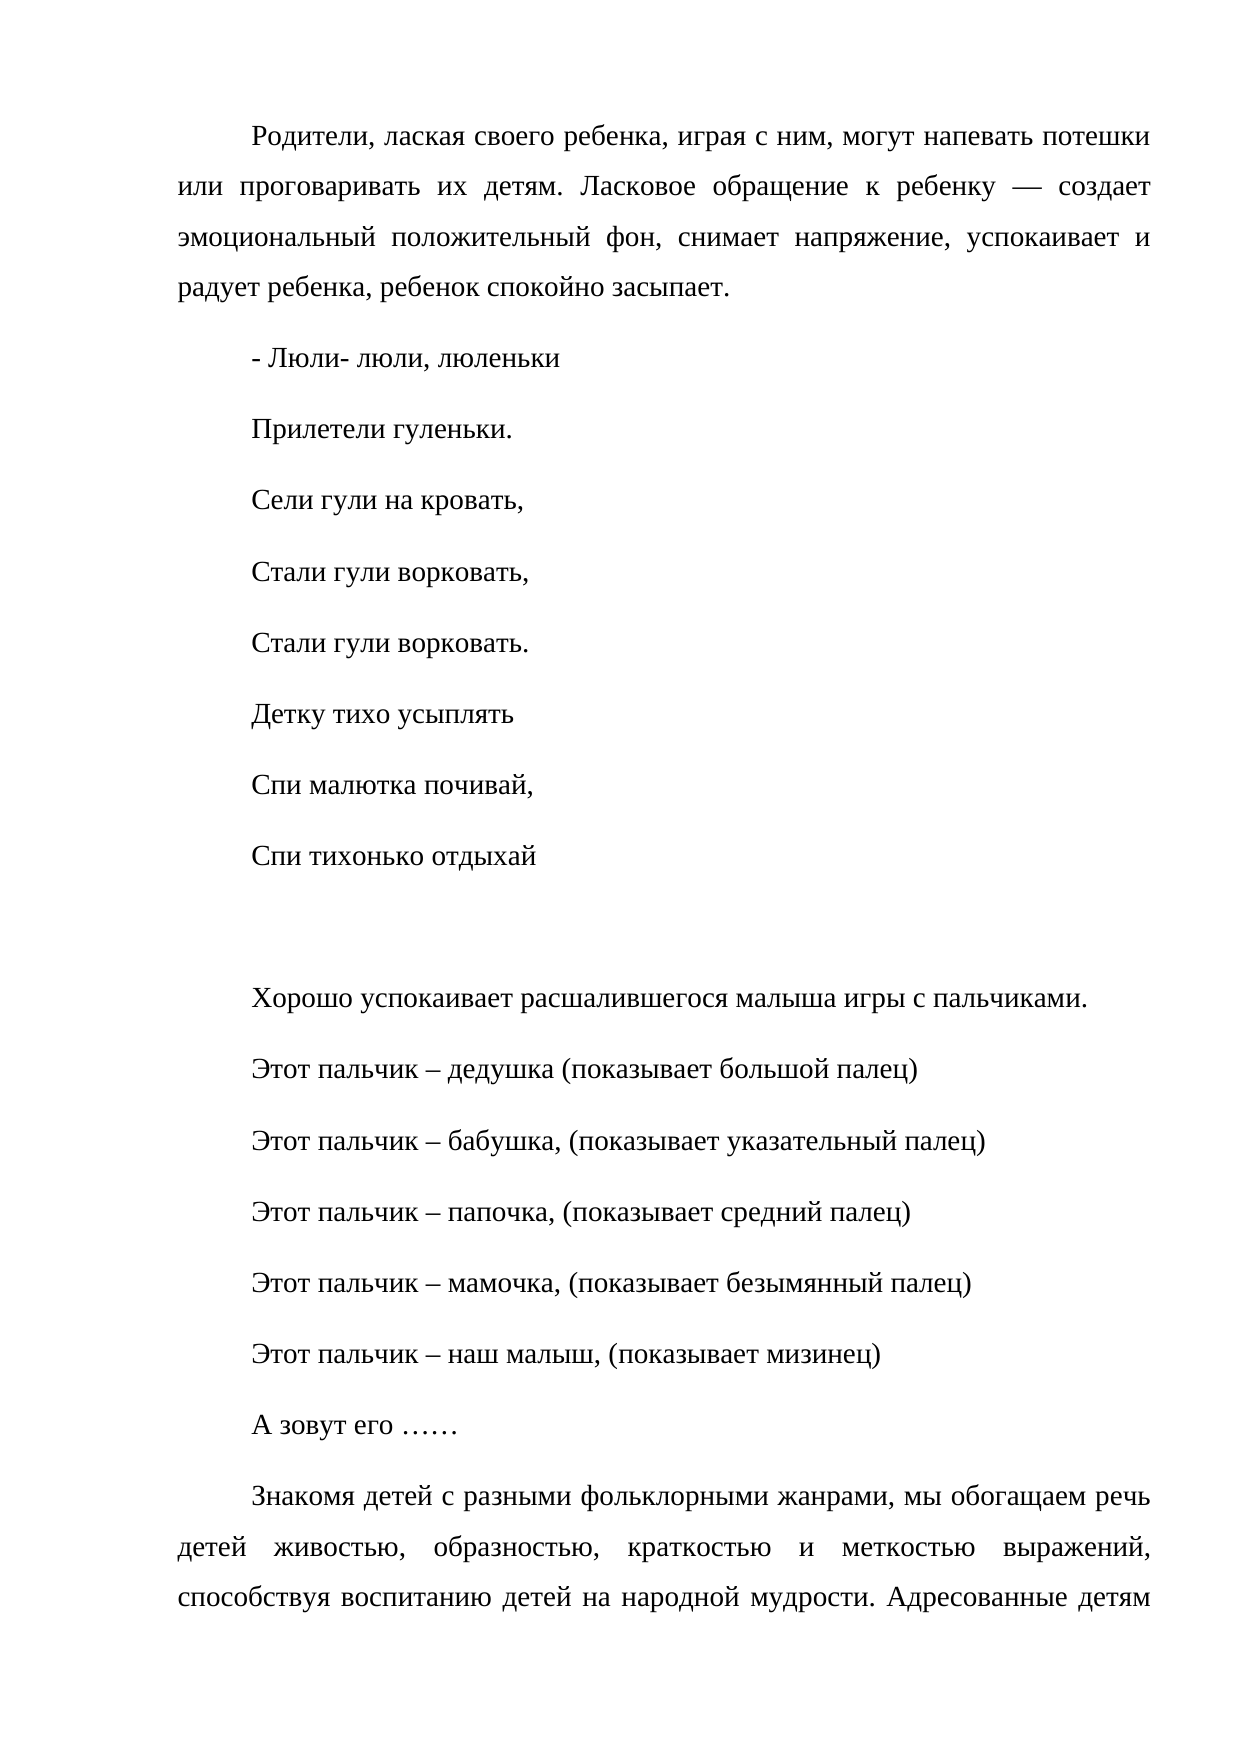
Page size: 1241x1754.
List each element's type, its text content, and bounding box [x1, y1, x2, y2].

text Детку тихо усыплять [177, 696, 1152, 729]
text Сели гули на кровать, [177, 482, 1152, 516]
text Хорошо успокаивает расшалившегося малыша игры с пальчиками. [177, 981, 1152, 1014]
text Этот пальчик – папочка, (показывает средний палец) [177, 1194, 1152, 1227]
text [177, 1478, 1152, 1613]
text - Люли- люли, люленьки [177, 340, 1152, 374]
text Стали гули ворковать. [177, 625, 1152, 658]
text Стали гули ворковать, [177, 554, 1152, 587]
text Этот пальчик – бабушка, (показывает указательный палец) [177, 1123, 1152, 1156]
text Спи тихонько отдыхай [177, 838, 1152, 872]
text Прилетели гуленьки. [177, 411, 1152, 445]
text Спи малютка почивай, [177, 767, 1152, 801]
text Этот пальчик – дедушка (показывает большой палец) [177, 1052, 1152, 1085]
text Этот пальчик – мамочка, (показывает безымянный палец) [177, 1265, 1152, 1299]
text Этот пальчик – наш малыш, (показывает мизинец) [177, 1336, 1152, 1370]
text Родители, лаская своего ребенка, играя с ним, могут напевать потешки или проговаривать их детям. Ласковое обращение к ребенку — создает эмоциональный положительный фон, снимает напряжение, успокаивает и радует ребенка, ребенок спокойно засыпает. [177, 118, 1152, 303]
text А зовут его …… [177, 1407, 1152, 1441]
